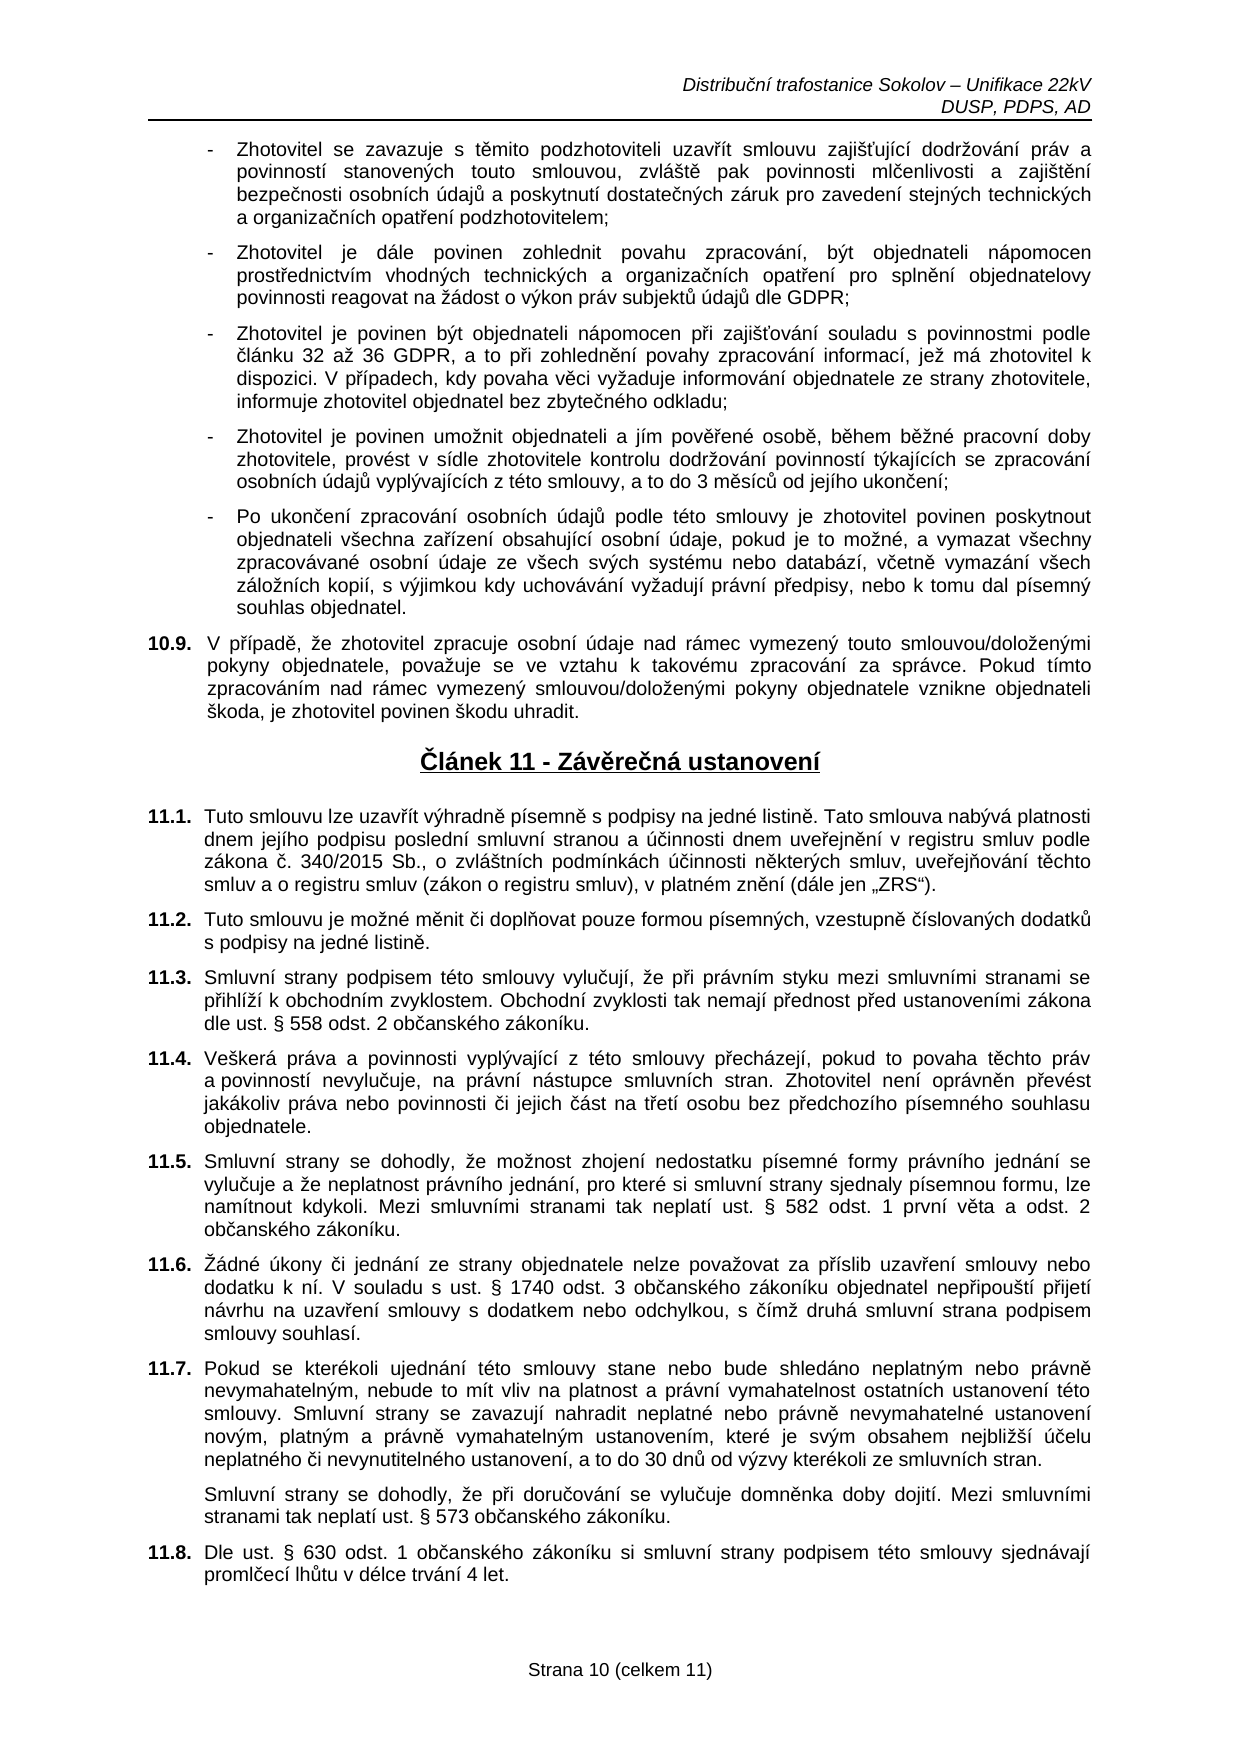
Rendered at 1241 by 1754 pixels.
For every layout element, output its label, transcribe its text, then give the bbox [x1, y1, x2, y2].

text 11.8. Dle ust. § 630 odst. 1 občanského zákoníku si smluvní strany podpisem této smlouvy sjednávají promlčecí lhůtu v délce trvání 4 let. [148, 1541, 1092, 1586]
text 11.7. Pokud se kterékoli ujednání této smlouvy stane nebo bude shledáno neplatným nebo právně nevymahatelným, nebude to mít vliv na platnost a právní vymahatelnost ostatních ustanovení této smlouvy. Smluvní strany se zavazují nahradit neplatné nebo právně nevymahatelné ustanovení novým, platným a právně vymahatelným ustanovením, které je svým obsahem nejbližší účelu neplatného či nevynutitelného ustanovení, a to do 30 dnů od výzvy kterékoli ze smluvních stran. [148, 1357, 1092, 1470]
text 11.4. Veškerá práva a povinnosti vyplývající z této smlouvy přecházejí, pokud to povaha těchto práv a povinností nevylučuje, na právní nástupce smluvních stran. Zhotovitel není oprávněn převést jakákoliv práva nebo povinnosti či jejich část na třetí osobu bez předchozího písemného souhlasu objednatele. [148, 1047, 1092, 1137]
text - Zhotovitel je povinen umožnit objednateli a jím pověřené osobě, během běžné pracovní doby zhotovitele, provést v sídle zhotovitele kontrolu dodržování povinností týkajících se zpracování osobních údajů vyplývajících z této smlouvy, a to do 3 měsíců od jejího ukončení; [207, 425, 1092, 493]
text 11.3. Smluvní strany podpisem této smlouvy vylučují, že při právním styku mezi smluvními stranami se přihlíží k obchodním zvyklostem. Obchodní zvyklosti tak nemají přednost před ustanoveními zákona dle ust. § 558 odst. 2 občanského zákoníku. [148, 966, 1092, 1034]
text 10.9. V případě, že zhotovitel zpracuje osobní údaje nad rámec vymezený touto smlouvou/doloženými pokyny objednatele, považuje se ve vztahu k takovému zpracování za správce. Pokud tímto zpracováním nad rámec vymezený smlouvou/doloženými pokyny objednatele vznikne objednateli škoda, je zhotovitel povinen škodu uhradit. [148, 631, 1092, 722]
text - Po ukončení zpracování osobních údajů podle této smlouvy je zhotovitel povinen poskytnout objednateli všechna zařízení obsahující osobní údaje, pokud je to možné, a vymazat všechny zpracovávané osobní údaje ze všech svých systému nebo databází, včetně vymazání všech záložních kopií, s výjimkou kdy uchovávání vyžadují právní předpisy, nebo k tomu dal písemný souhlas objednatel. [207, 505, 1092, 619]
text 11.2. Tuto smlouvu je možné měnit či doplňovat pouze formou písemných, vzestupně číslovaných dodatků s podpisy na jedné listině. [148, 908, 1092, 953]
text - Zhotovitel je povinen být objednateli nápomocen při zajišťování souladu s povinnostmi podle článku 32 až 36 GDPR, a to při zohlednění povahy zpracování informací, jež má zhotovitel k dispozici. V případech, kdy povaha věci vyžaduje informování objednatele ze strany zhotovitele, informuje zhotovitel objednatel bez zbytečného odkladu; [207, 321, 1092, 412]
text 11.6. Žádné úkony či jednání ze strany objednatele nelze považovat za příslib uzavření smlouvy nebo dodatku k ní. V souladu s ust. § 1740 odst. 3 občanského zákoníku objednatel nepřipouští přijetí návrhu na uzavření smlouvy s dodatkem nebo odchylkou, s čímž druhá smluvní strana podpisem smlouvy souhlasí. [148, 1253, 1092, 1344]
text Smluvní strany se dohodly, že při doručování se vylučuje domněnka doby dojití. Mezi smluvními stranami tak neplatí ust. § 573 občanského zákoníku. [148, 1483, 1092, 1528]
text - Zhotovitel je dále povinen zohlednit povahu zpracování, být objednateli nápomocen prostřednictvím vhodných technických a organizačních opatření pro splnění objednatelovy povinnosti reagovat na žádost o výkon práv subjektů údajů dle GDPR; [207, 241, 1092, 309]
subtitle Článek 11 - Závěrečná ustanovení [148, 747, 1092, 776]
text - Zhotovitel se zavazuje s těmito podzhotoviteli uzavřít smlouvu zajišťující dodržování práv a povinností stanovených touto smlouvou, zvláště pak povinnosti mlčenlivosti a zajištění bezpečnosti osobních údajů a poskytnutí dostatečných záruk pro zavedení stejných technických a organizačních opatření podzhotovitelem; [207, 137, 1092, 228]
text 11.1. Tuto smlouvu lze uzavřít výhradně písemně s podpisy na jedné listině. Tato smlouva nabývá platnosti dnem jejího podpisu poslední smluvní stranou a účinnosti dnem uveřejnění v registru smluv podle zákona č. 340/2015 Sb., o zvláštních podmínkách účinnosti některých smluv, uveřejňování těchto smluv a o registru smluv (zákon o registru smluv), v platném znění (dále jen „ZRS“). [148, 805, 1092, 896]
text 11.5. Smluvní strany se dohodly, že možnost zhojení nedostatku písemné formy právního jednání se vylučuje a že neplatnost právního jednání, pro které si smluvní strany sjednaly písemnou formu, lze namítnout kdykoli. Mezi smluvními stranami tak neplatí ust. § 582 odst. 1 první věta a odst. 2 občanského zákoníku. [148, 1150, 1092, 1241]
